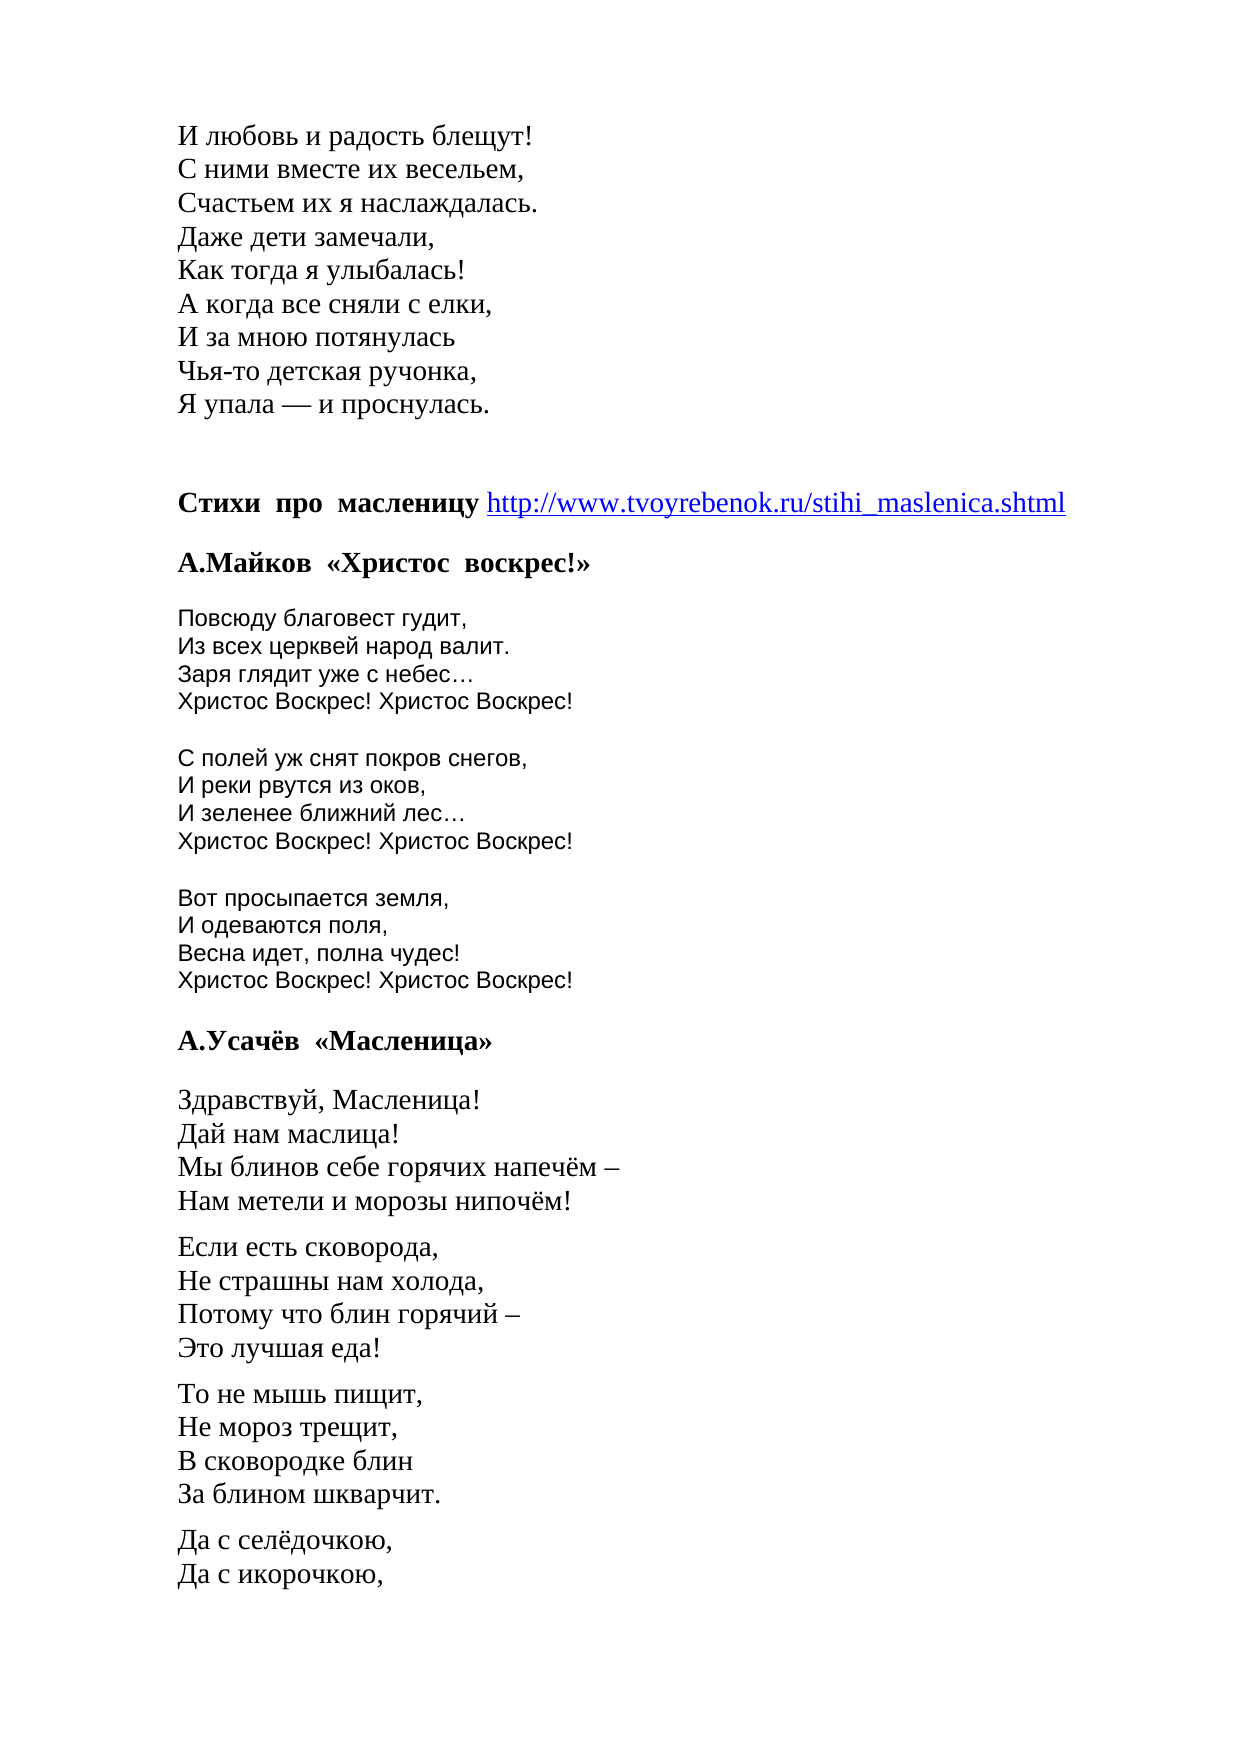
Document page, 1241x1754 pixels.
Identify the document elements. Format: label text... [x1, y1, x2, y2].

text А.Майков «Христос воскрес!» [177, 545, 1152, 578]
text Если есть сковорода, Не страшны нам холода, Потому что блин горячий – Это лучшая еда! [177, 1229, 1152, 1363]
text Стихи про масленицу http://www.tvoyrebenok.ru/stihi_maslenica.shtml [177, 486, 1152, 519]
text Вот просыпается земля, И одеваются поля, Весна идет, полна чудес! Христос Воскрес! Христос Воскрес! [177, 883, 1152, 994]
text То не мышь пищит, Не мороз трещит, В сковородке блин За блином шкварчит. [177, 1376, 1152, 1510]
text С полей уж снят покров снегов, И реки рвутся из оков, И зеленее ближний лес… Христос Воскрес! Христос Воскрес! [177, 744, 1152, 854]
text А.Усачёв «Масленица» [177, 1023, 1152, 1057]
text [177, 1522, 1152, 1589]
text Повсюду благовест гудит, Из всех церквей народ валит. Заря глядит уже с небес… Христос Воскрес! Христос Воскрес! [177, 604, 1152, 715]
text Здравствуй, Масленица! Дай нам маслица! Мы блинов себе горячих напечём – Нам метели и морозы нипочём! [177, 1082, 1152, 1217]
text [177, 118, 1152, 420]
